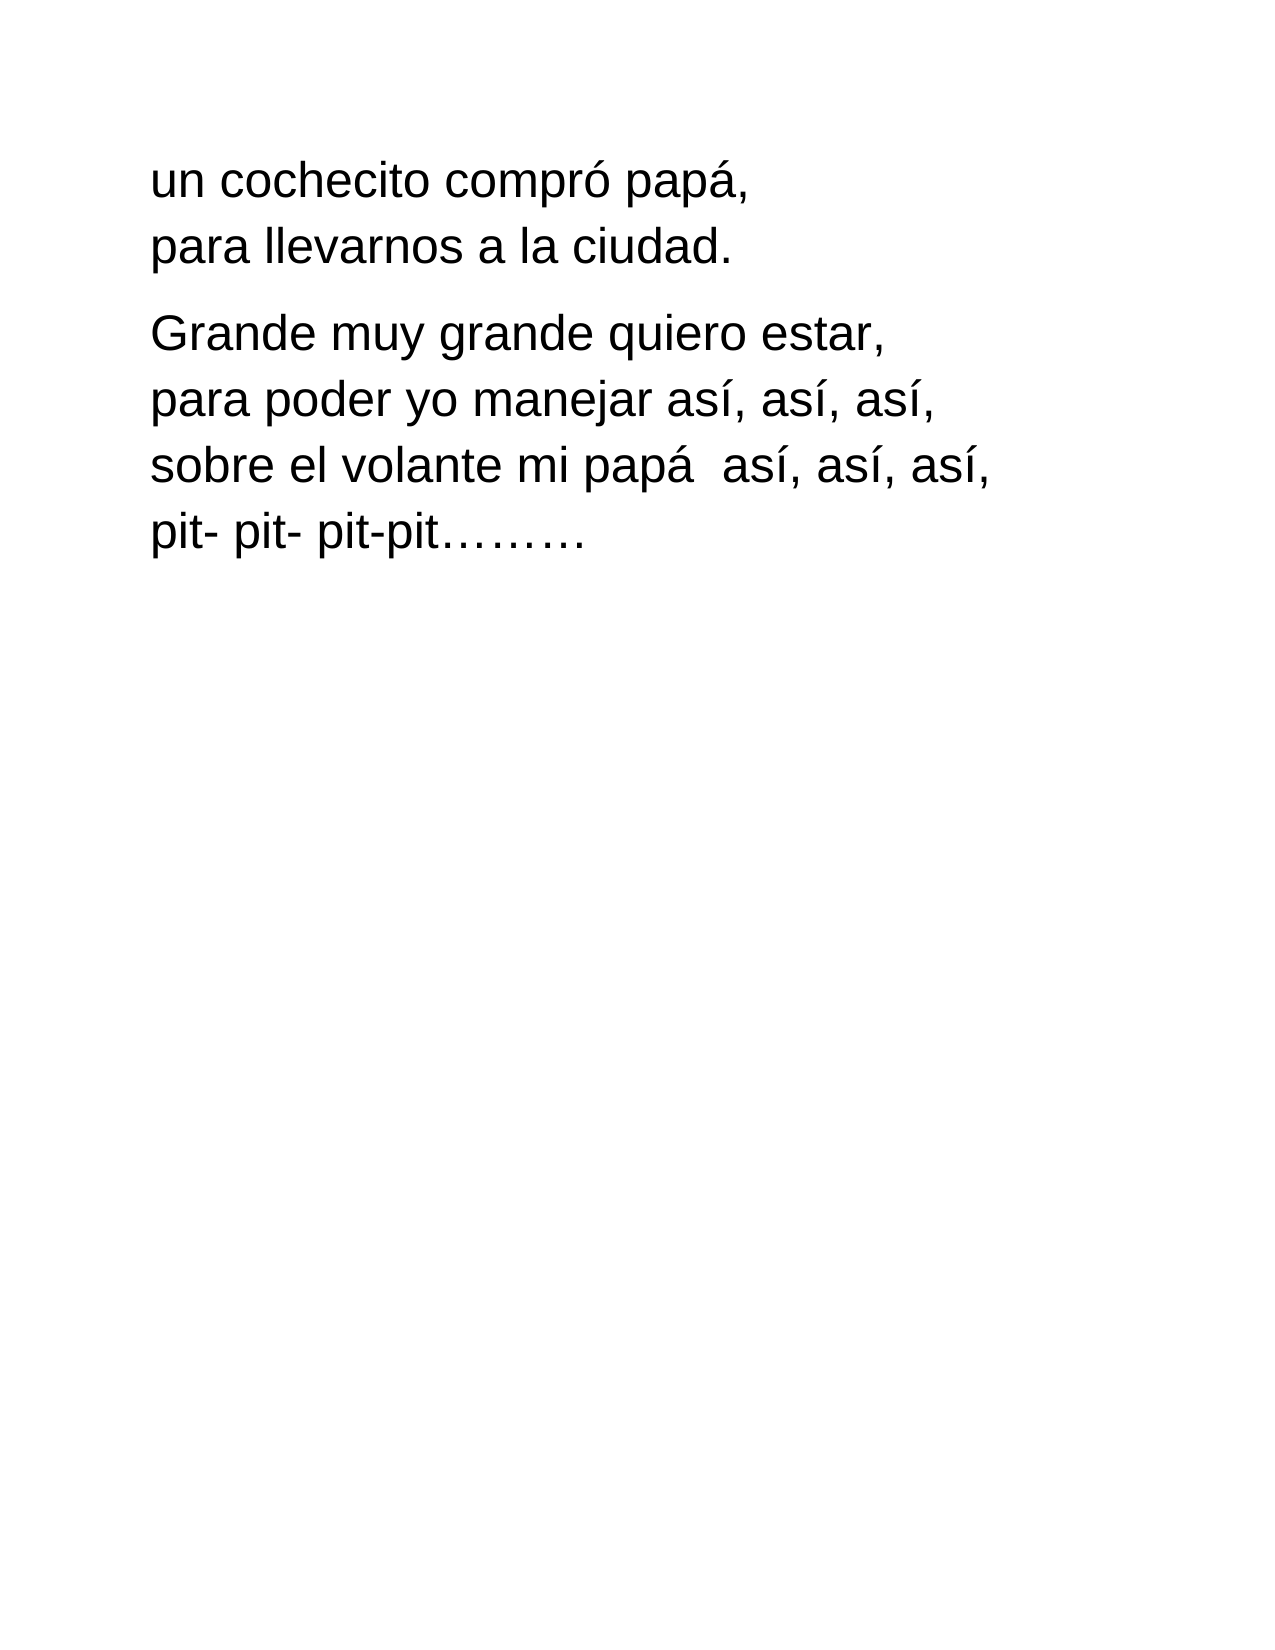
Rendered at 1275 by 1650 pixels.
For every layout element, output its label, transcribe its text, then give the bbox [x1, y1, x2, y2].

text Grande muy grande quiero estar, para poder yo manejar así, así, así, sobre el volante mi papá así, así, así, pit- pit- pit-pit……… [150, 303, 1125, 558]
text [150, 150, 1125, 273]
